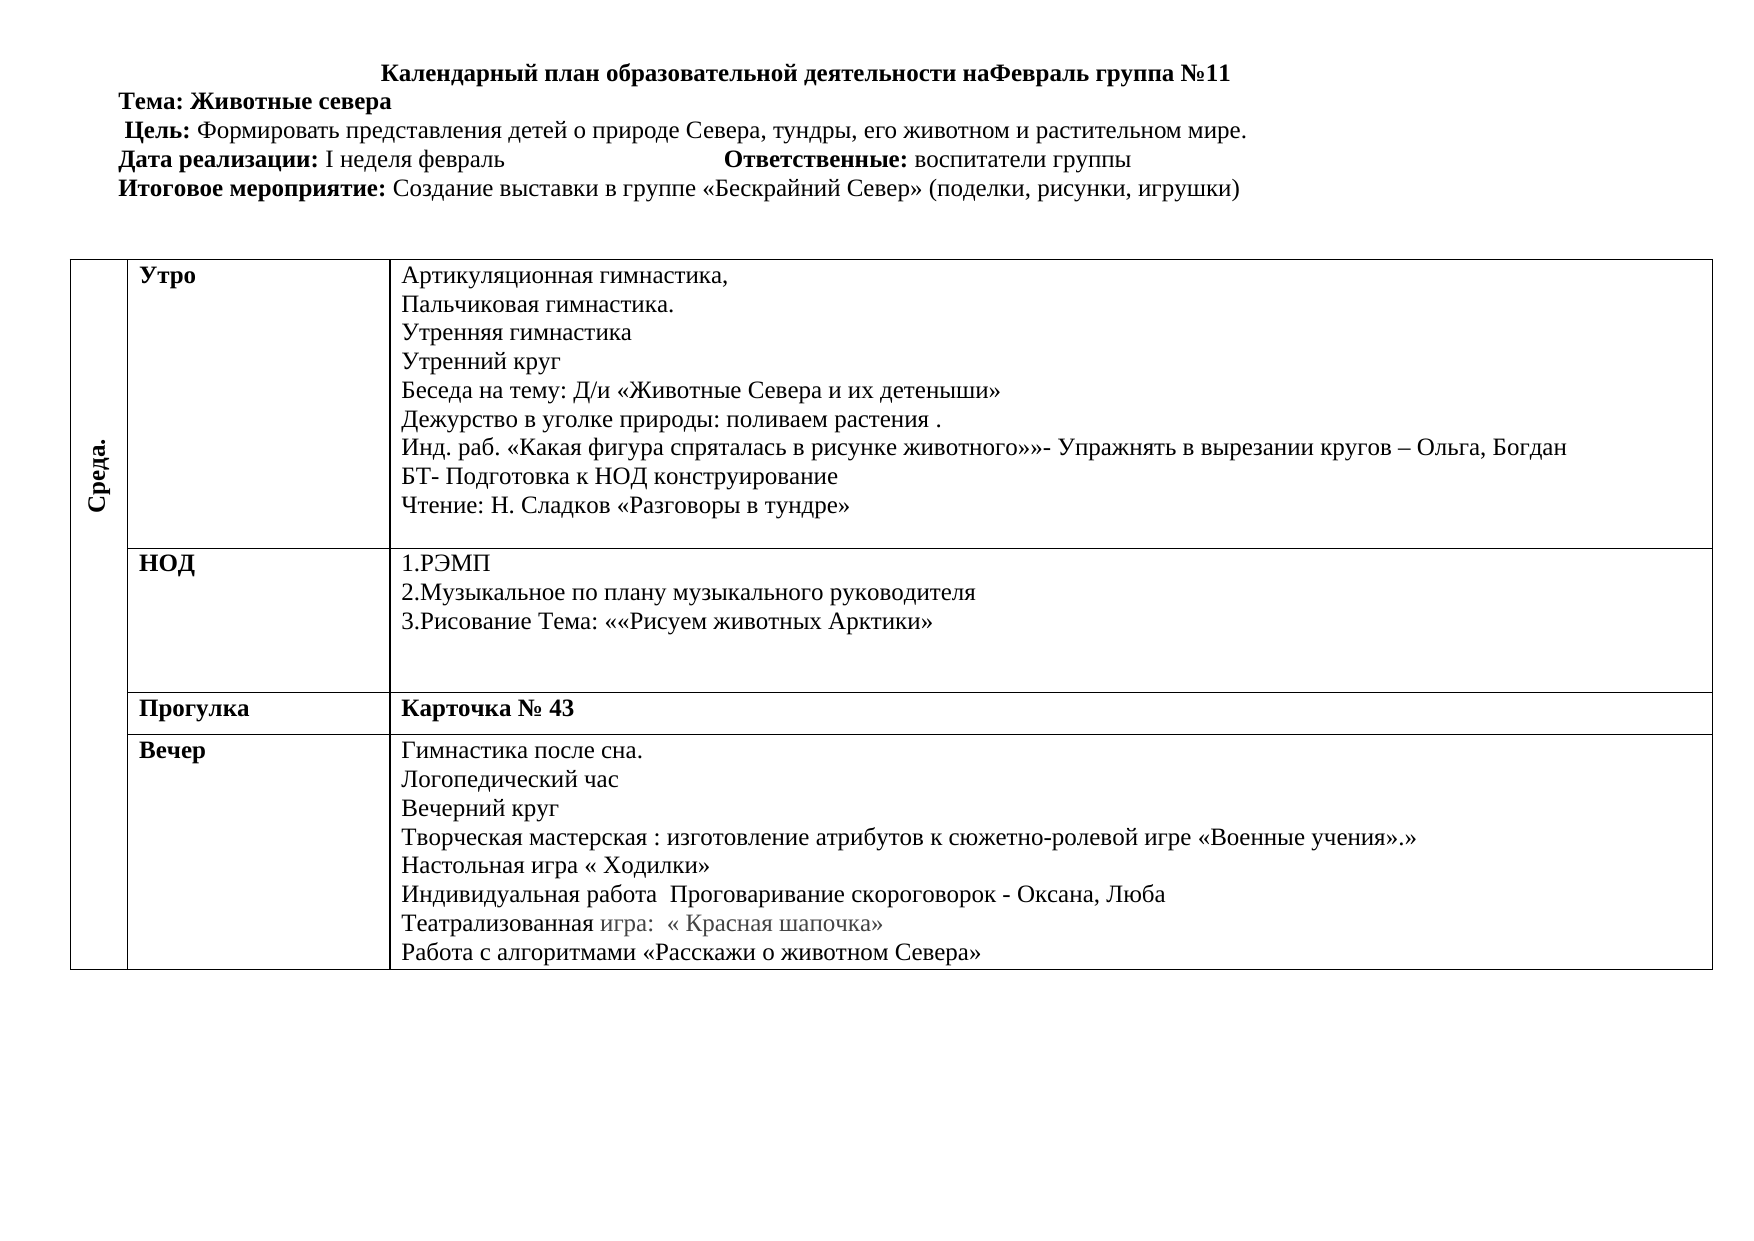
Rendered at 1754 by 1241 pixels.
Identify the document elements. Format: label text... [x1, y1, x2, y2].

text Итоговое мероприятие: Создание выставки в группе «Бескрайний Север» (поделки, рисунки, игрушки) [118, 173, 1724, 201]
table_cell Вечер [128, 735, 389, 969]
table_header Утро [128, 260, 389, 547]
table_cell Гимнастика после сна. Логопедический час Вечерний круг Творческая мастерская : изготовление атрибутов к сюжетно-ролевой игре «Военные учения».» Настольная игра « Ходилки» Индивидуальная работа Проговаривание скороговорок - Оксана, Люба Театрализованная игра: « Красная шапочка» Работа с алгоритмами «Расскажи о животном Севера» [391, 735, 1712, 969]
table_header Артикуляционная гимнастика, Пальчиковая гимнастика. Утренняя гимнастика Утренний круг Беседа на тему: Д/и «Животные Севера и их детеныши» Дежурство в уголке природы: поливаем растения . Инд. раб. «Какая фигура спряталась в рисунке животного»»- Упражнять в вырезании кругов – Ольга, Богдан БТ- Подготовка к НОД конструирование Чтение: Н. Сладков «Разговоры в тундре» [391, 260, 1712, 547]
text Тема: Животные севера [118, 86, 1724, 115]
text Дата реализации: I неделя февраль Ответственные: воспитатели группы [118, 144, 1724, 173]
table_cell Прогулка [128, 693, 389, 734]
text Календарный план образовательной деятельности наФевраль группа №11 [118, 58, 1724, 86]
table_cell Карточка № 43 [391, 693, 1712, 734]
text Цель: Формировать представления детей о природе Севера, тундры, его животном и растительном мире. [118, 115, 1724, 144]
table_cell НОД [128, 549, 389, 692]
table_header Среда. [71, 260, 127, 969]
table_cell 1.РЭМП 2.Музыкальное по плану музыкального руководителя 3.Рисование Тема: ««Рисуем животных Арктики» [391, 549, 1712, 692]
